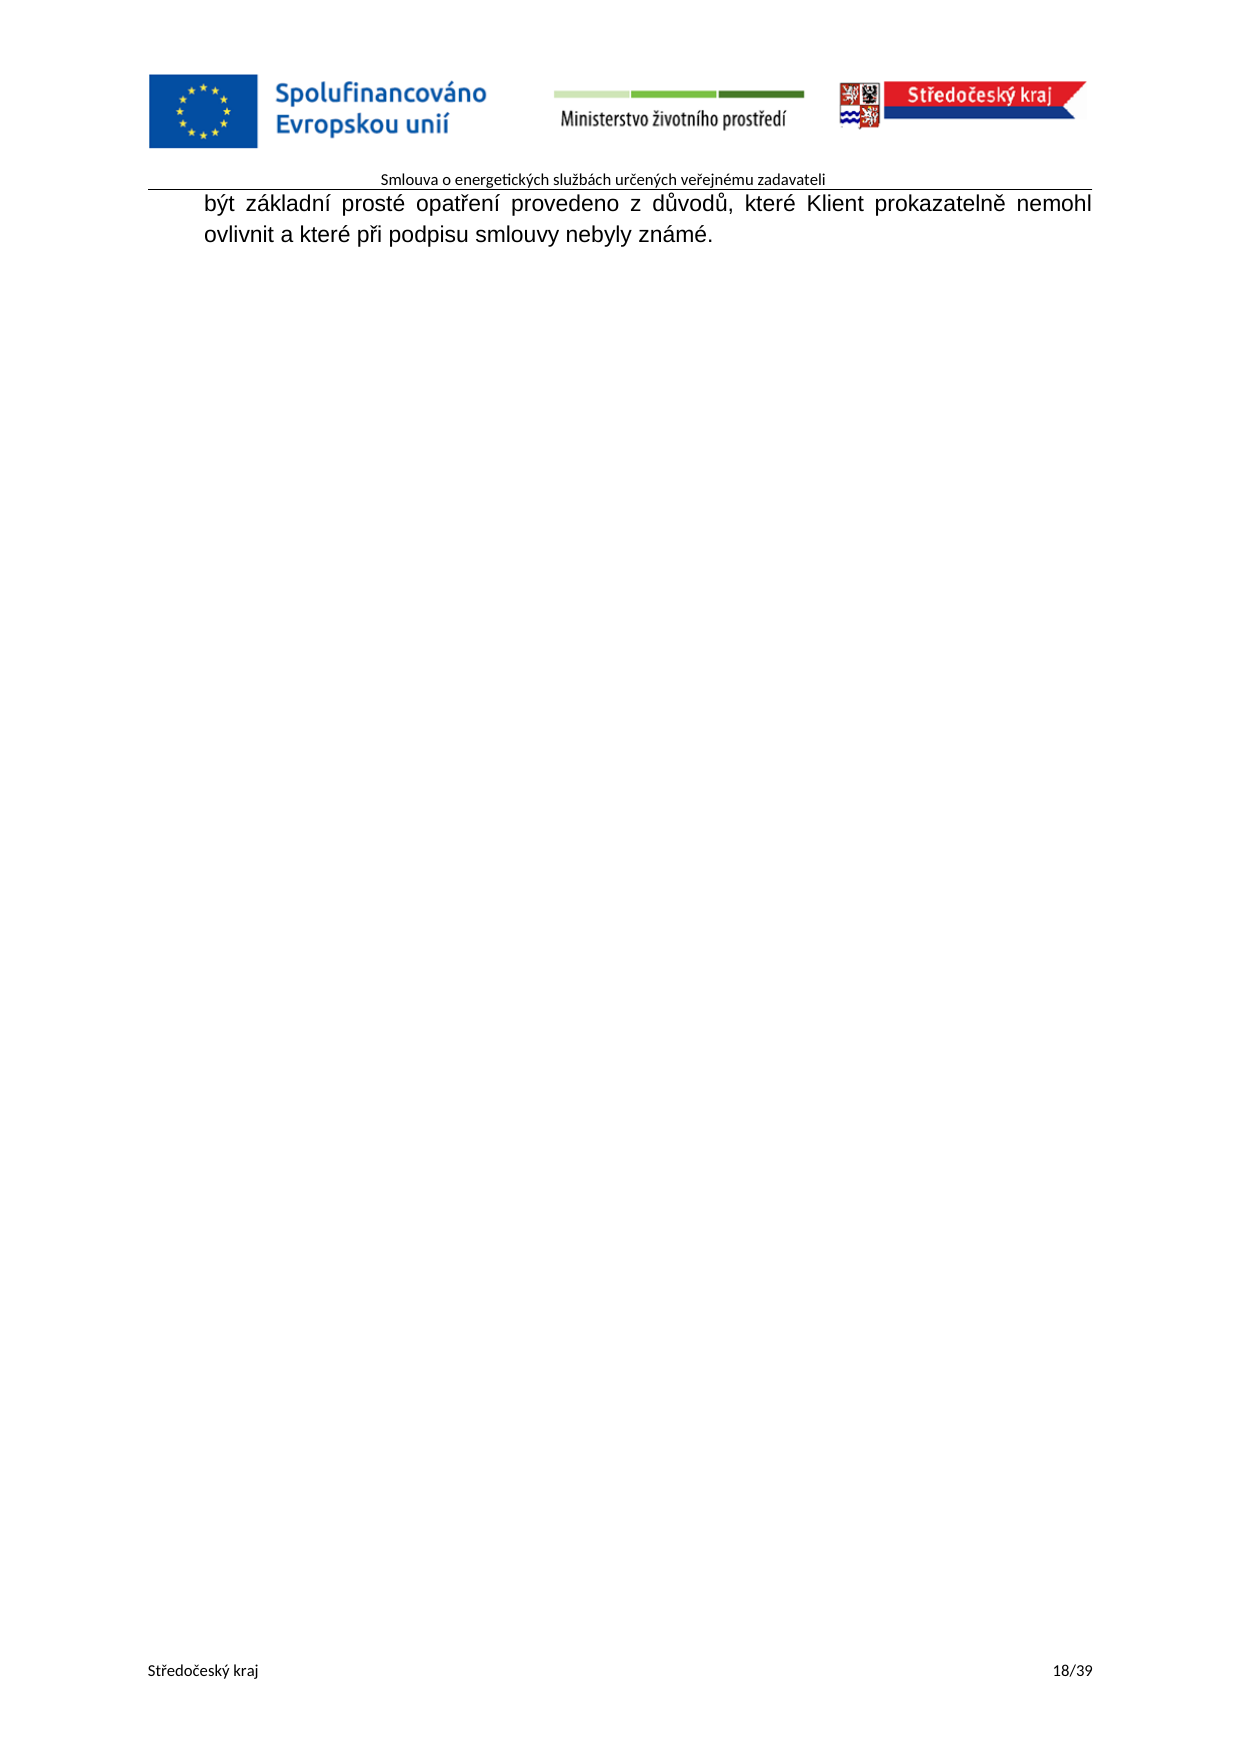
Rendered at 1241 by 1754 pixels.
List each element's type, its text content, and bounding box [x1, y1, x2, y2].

picture [147, 73, 1103, 149]
